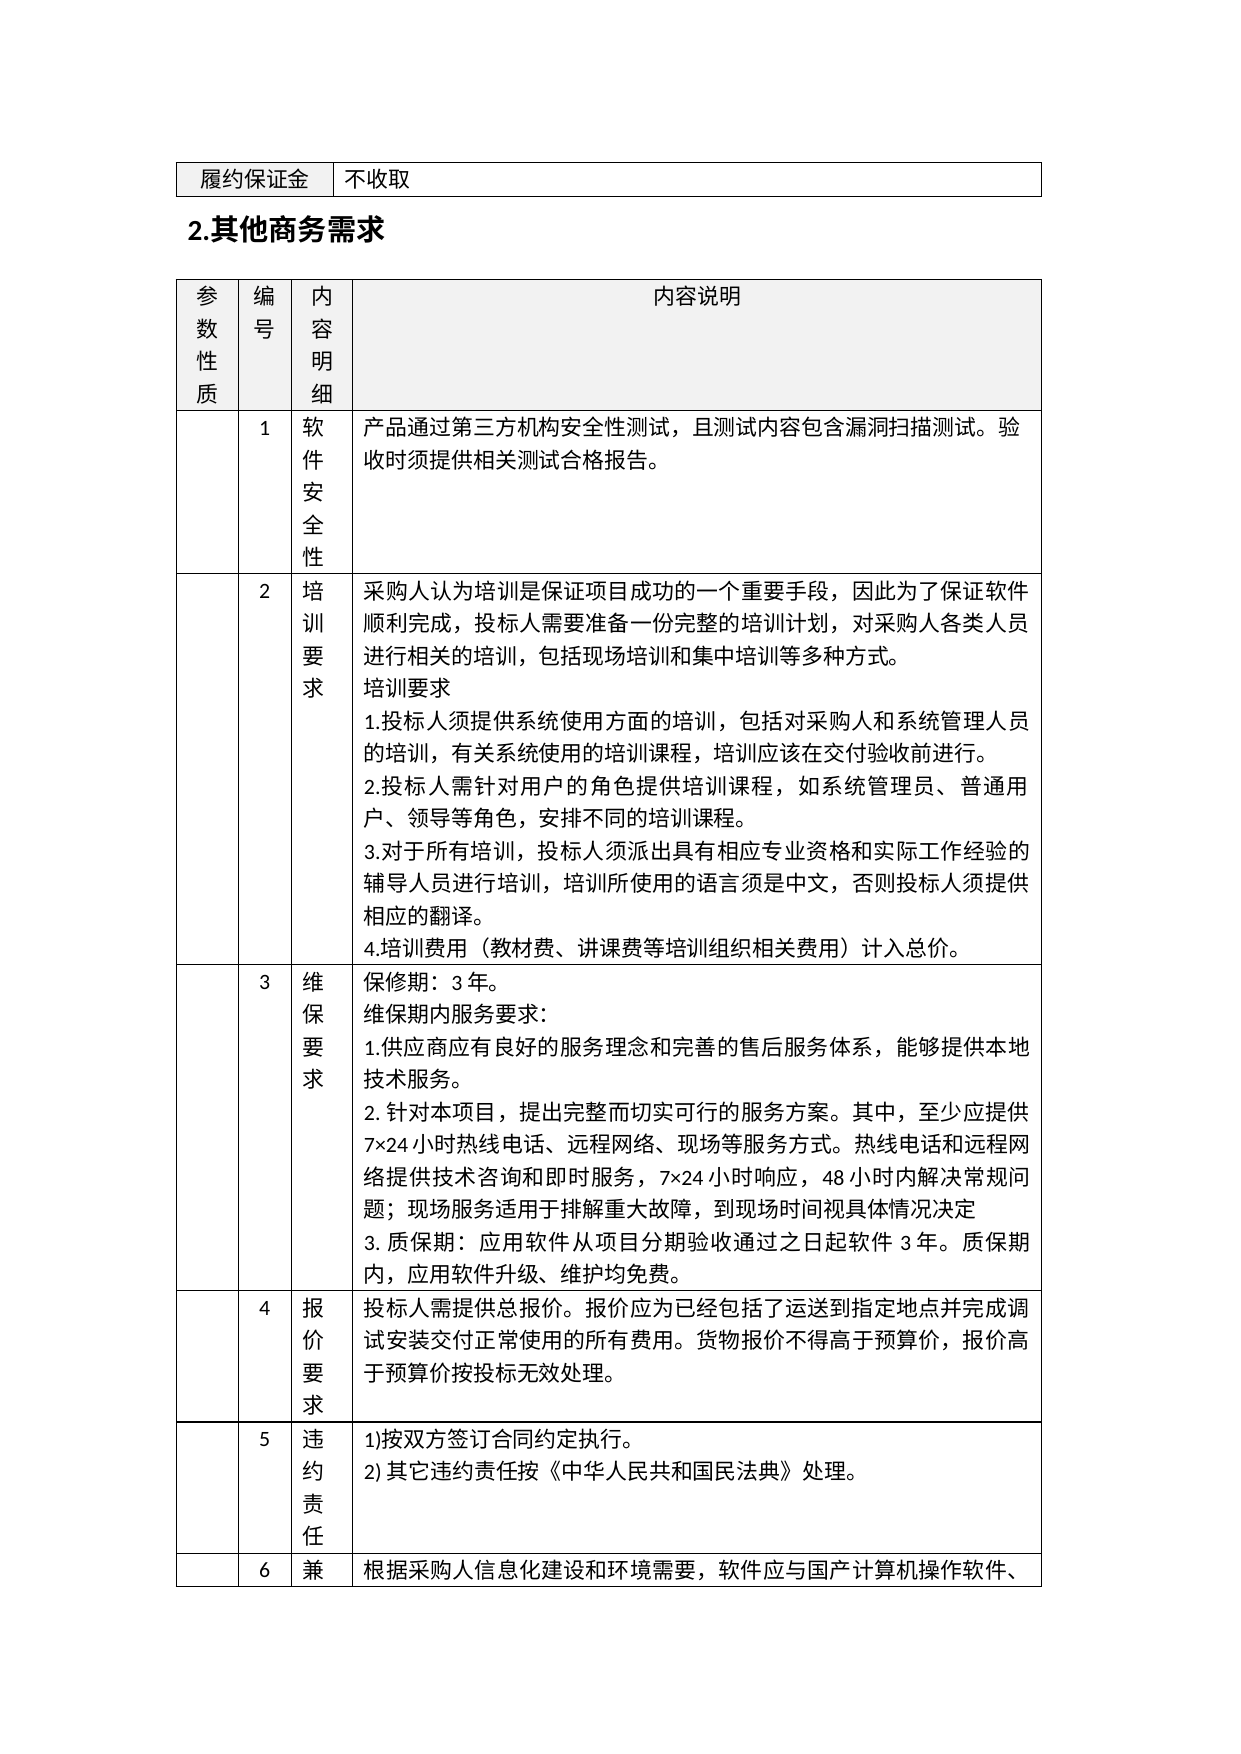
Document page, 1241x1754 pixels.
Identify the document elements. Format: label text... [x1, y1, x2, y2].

table_cell [177, 574, 238, 964]
table_header 内容说明 [353, 280, 1041, 410]
table_cell [177, 1423, 238, 1552]
table_cell [177, 411, 238, 573]
table_cell [177, 1291, 238, 1421]
table_header 参数性质 [177, 280, 238, 410]
text 2.其他商务需求 [187, 197, 1053, 262]
table_cell 1)按双方签订合同约定执行。 2) 其它违约责任按《中华人民共和国民法典》处理。 [353, 1423, 1041, 1552]
table_cell 1 [239, 411, 291, 573]
table_cell 6 [239, 1554, 291, 1586]
table_cell 4 [239, 1291, 291, 1421]
table_cell 培训要求 [292, 574, 352, 964]
table_cell 不收取 [334, 163, 1041, 196]
table_cell 3 [239, 965, 291, 1290]
table_cell 履约保证金 [177, 163, 333, 196]
table_cell 兼容性要求 [292, 1554, 352, 1586]
table_cell 保修期：3年。 维保期内服务要求： 1.供应商应有良好的服务理念和完善的售后服务体系，能够提供本地技术服务。 2. 针对本项目，提出完整而切实可行的服务方案。其中，至少应提供7×24小时热线电话、远程网络、现场等服务方式。热线电话和远程网络提供技术咨询和即时服务，7×24小时响应，48小时内解决常规问题；现场服务适用于排解重大故障，到现场时间视具体情况决定 3. 质保期：应用软件从项目分期验收通过之日起软件3年。质保期内，应用软件升级、维护均免费。 [353, 965, 1041, 1290]
table_cell [177, 965, 238, 1290]
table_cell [353, 1554, 1041, 1586]
table_cell 产品通过第三方机构安全性测试，且测试内容包含漏洞扫描测试。验收时须提供相关测试合格报告。 [353, 411, 1041, 573]
table_cell 维保要求 [292, 965, 352, 1290]
table_cell [177, 1554, 238, 1586]
table_cell 软件安全性 [292, 411, 352, 573]
table_cell 5 [239, 1423, 291, 1552]
table_header 编号 [239, 280, 291, 410]
table_cell 违约责任 [292, 1423, 352, 1552]
table_cell 投标人需提供总报价。报价应为已经包括了运送到指定地点并完成调试安装交付正常使用的所有费用。货物报价不得高于预算价，报价高于预算价按投标无效处理。 [353, 1291, 1041, 1421]
table_header 内容明细 [292, 280, 352, 410]
table_cell 报价要求 [292, 1291, 352, 1421]
table_cell 采购人认为培训是保证项目成功的一个重要手段，因此为了保证软件顺利完成，投标人需要准备一份完整的培训计划，对采购人各类人员进行相关的培训，包括现场培训和集中培训等多种方式。 培训要求 1.投标人须提供系统使用方面的培训，包括对采购人和系统管理人员的培训，有关系统使用的培训课程，培训应该在交付验收前进行。 2.投标人需针对用户的角色提供培训课程，如系统管理员、普通用户、领导等角色，安排不同的培训课程。 3.对于所有培训，投标人须派出具有相应专业资格和实际工作经验的辅导人员进行培训，培训所使用的语言须是中文，否则投标人须提供相应的翻译。 4.培训费用（教材费、讲课费等培训组织相关费用）计入总价。 [353, 574, 1041, 964]
table_cell 2 [239, 574, 291, 964]
